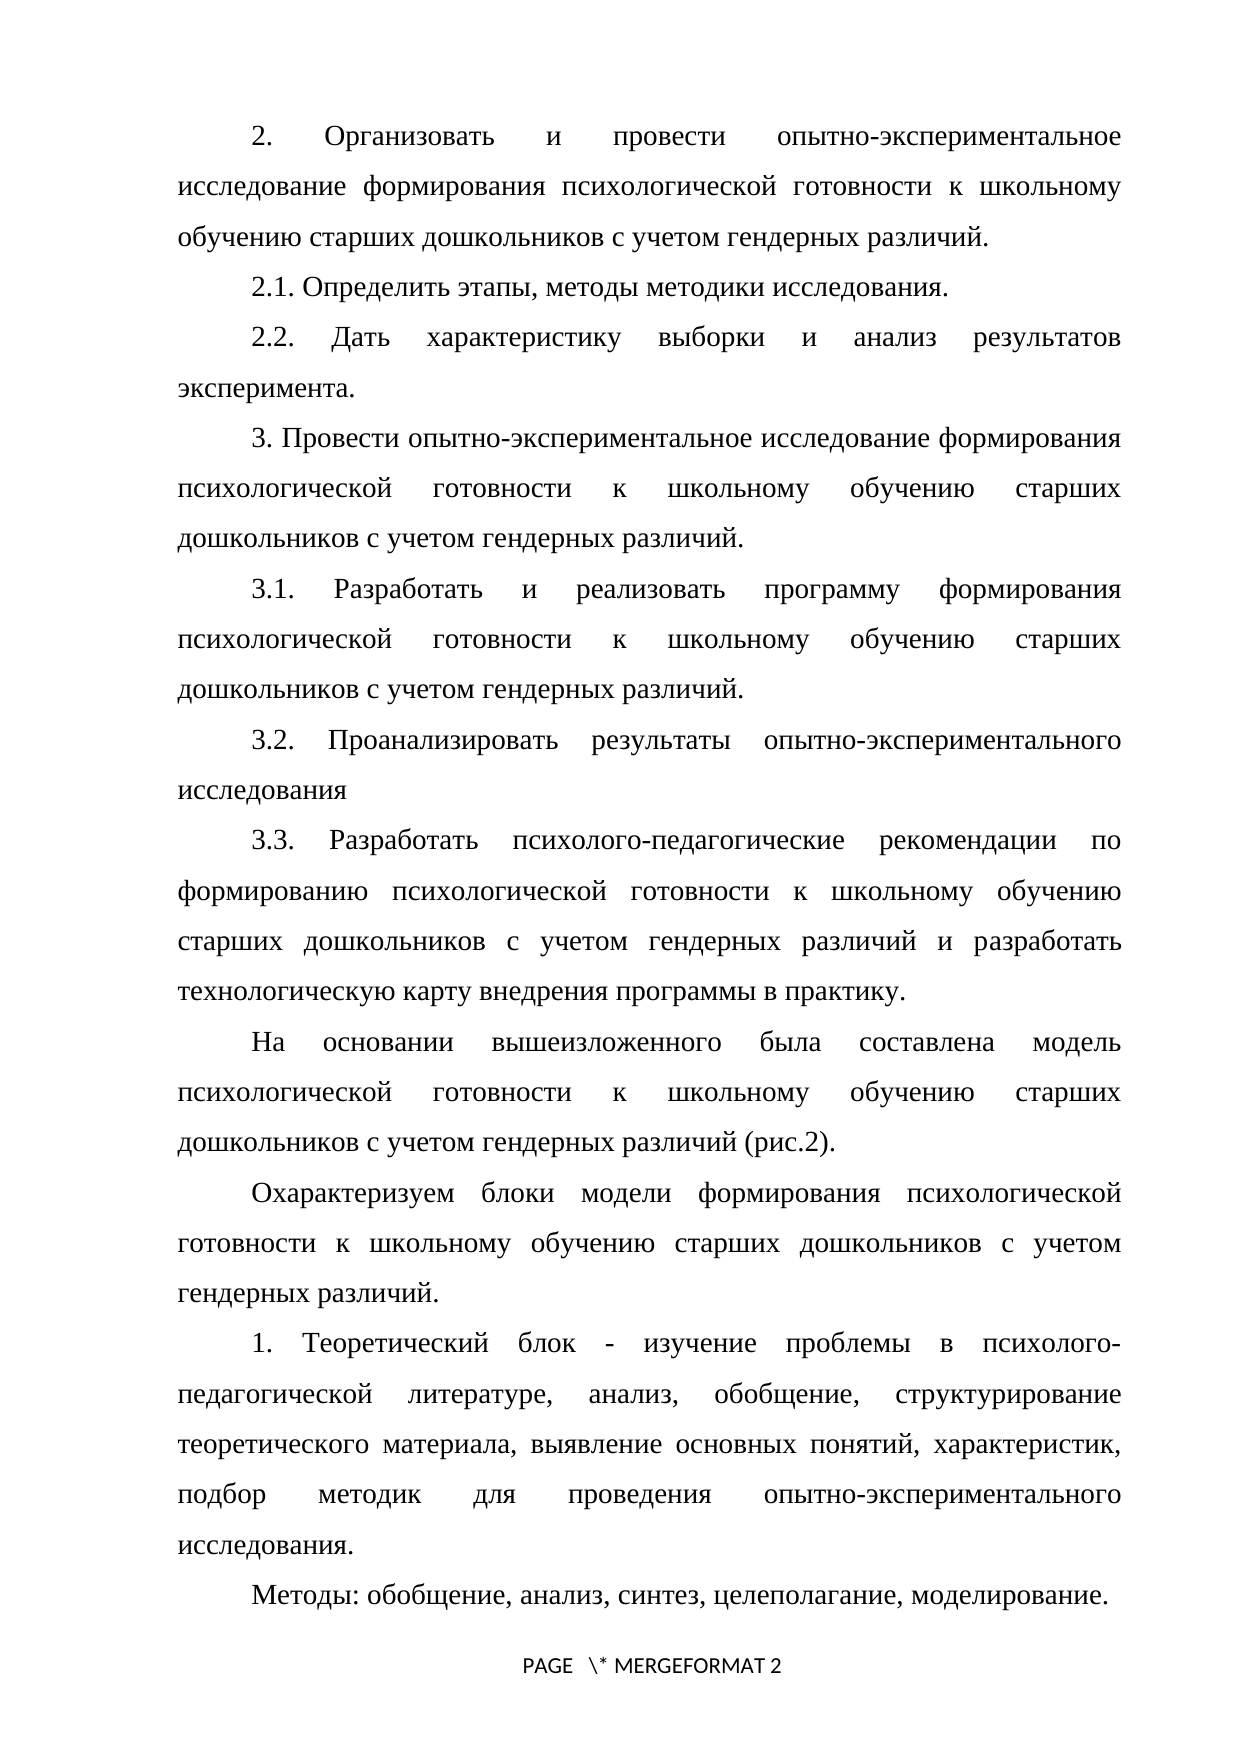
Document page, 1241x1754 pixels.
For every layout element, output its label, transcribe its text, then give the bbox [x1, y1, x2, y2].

text 2.2. Дать характеристику выборки и анализ результатов эксперимента. [177, 319, 1122, 403]
text 1. Теоретический блок - изучение проблемы в психолого-педагогической литературе, анализ, обобщение, структурирование теоретического материала, выявление основных понятий, характеристик, подбор методик для проведения опытно-экспериментального исследования. [177, 1326, 1122, 1560]
text 3.1. Разработать и реализовать программу формирования психологической готовности к школьному обучению старших дошкольников с учетом гендерных различий. [177, 571, 1122, 705]
text На основании вышеизложенного была составлена модель психологической готовности к школьному обучению старших дошкольников с учетом гендерных различий (рис.2). [177, 1024, 1122, 1158]
text Охарактеризуем блоки модели формирования психологической готовности к школьному обучению старших дошкольников с учетом гендерных различий. [177, 1175, 1122, 1309]
text 2.1. Определить этапы, методы методики исследования. [177, 269, 1122, 303]
text Методы: обобщение, анализ, синтез, целеполагание, моделирование. [177, 1577, 1122, 1611]
text 3. Провести опытно-экспериментальное исследование формирования психологической готовности к школьному обучению старших дошкольников с учетом гендерных различий. [177, 420, 1122, 554]
text 2. Организовать и провести опытно-экспериментальное исследование формирования психологической готовности к школьному обучению старших дошкольников с учетом гендерных различий. [177, 118, 1122, 252]
text 3.3. Разработать психолого-педагогические рекомендации по формированию психологической готовности к школьному обучению старших дошкольников с учетом гендерных различий и разработать технологическую карту внедрения программы в практику. [177, 822, 1122, 1007]
text 3.2. Проанализировать результаты опытно-экспериментального исследования [177, 722, 1122, 806]
